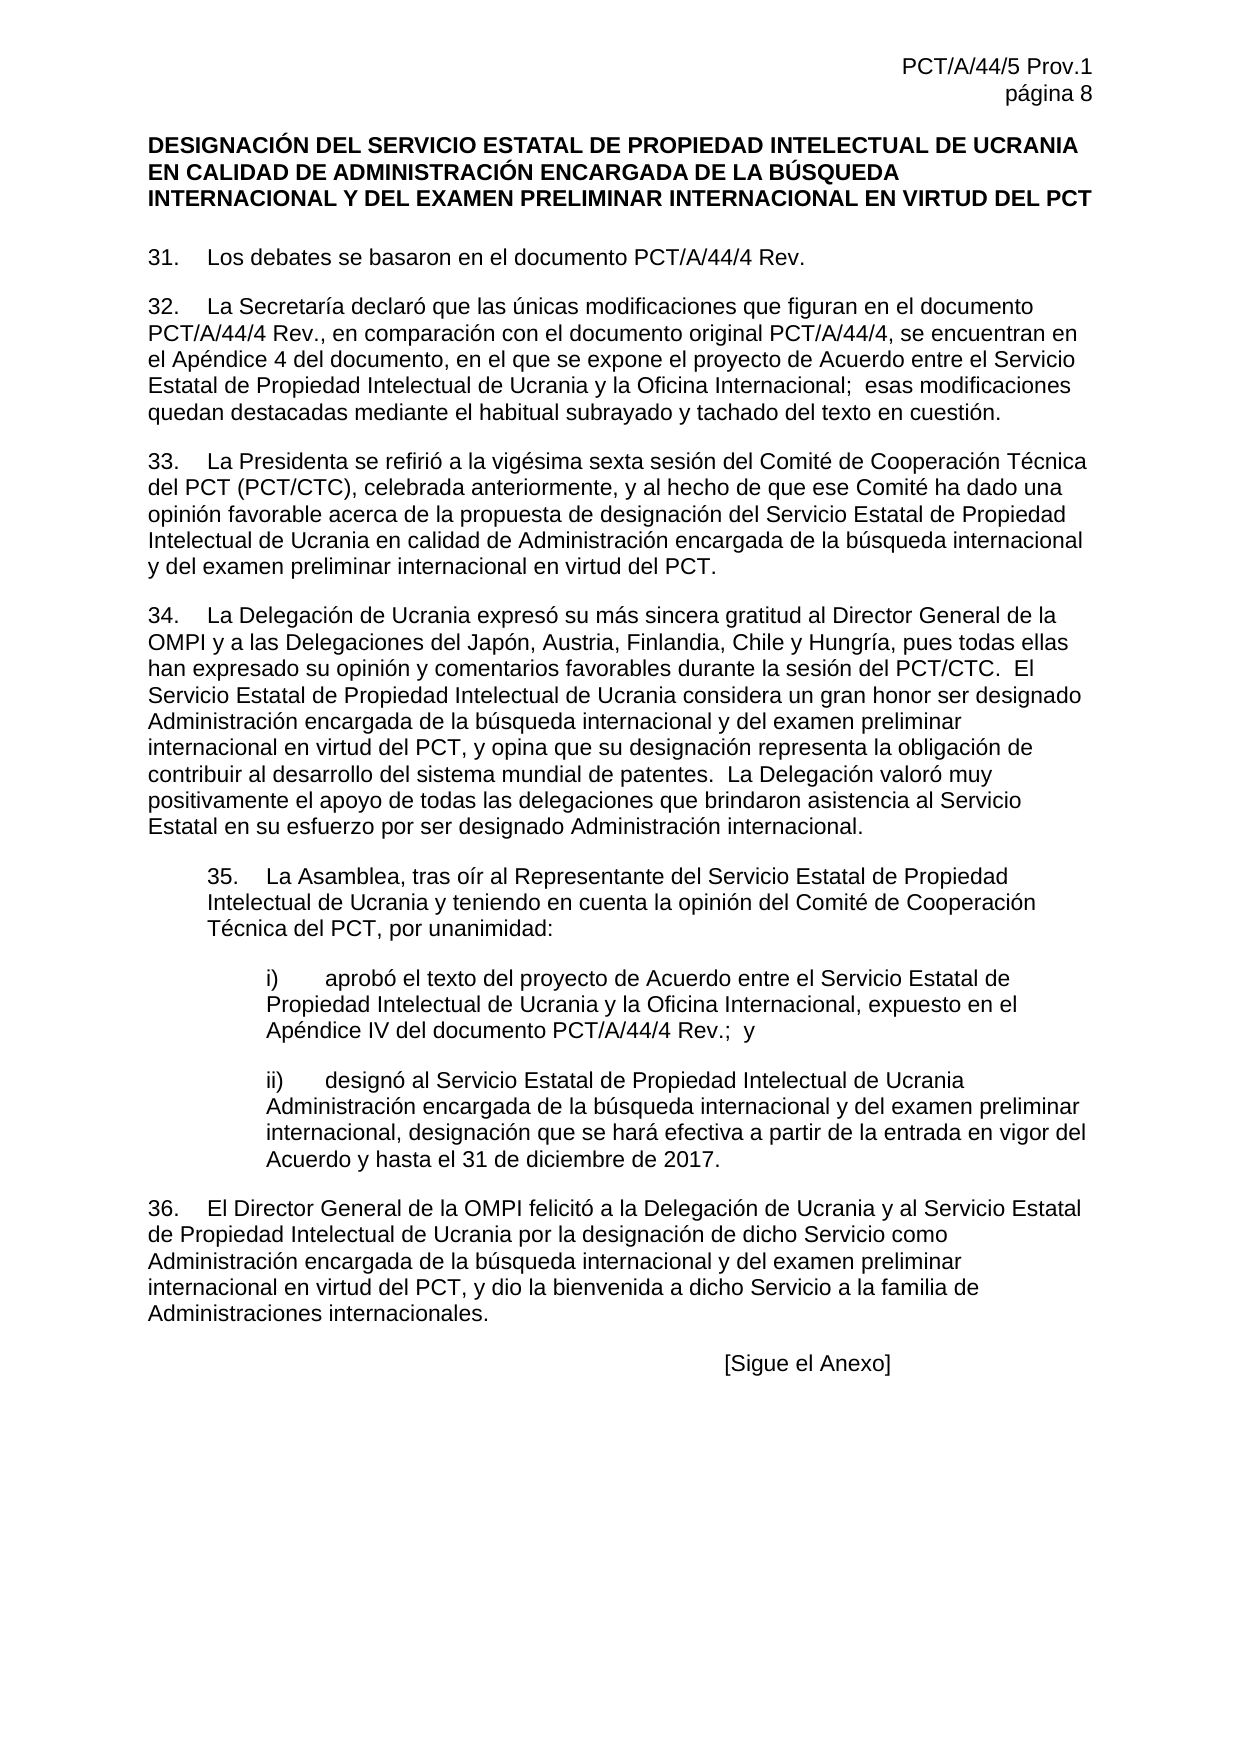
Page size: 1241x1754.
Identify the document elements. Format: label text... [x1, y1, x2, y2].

list designó al Servicio Estatal de Propiedad Intelectual de Ucrania Administración encargada de la búsqueda internacional y del examen preliminar internacional, designación que se hará efectiva a partir de la entrada en vigor del Acuerdo y hasta el 31 de diciembre de 2017. [266, 1067, 1092, 1172]
subtitle DESIGNACIÓN DEL SERVICIO ESTATAL DE PROPIEDAD INTELECTUAL DE UCRANIA EN CALIDAD DE ADMINISTRACIÓN ENCARGADA DE LA BÚSQUEDA INTERNACIONAL Y DEL EXAMEN PRELIMINAR INTERNACIONAL EN VIRTUD DEL PCT [148, 132, 1092, 211]
text El Director General de la OMPI felicitó a la Delegación de Ucrania y al Servicio Estatal de Propiedad Intelectual de Ucrania por la designación de dicho Servicio como Administración encargada de la búsqueda internacional y del examen preliminar internacional en virtud del PCT, y dio la bienvenida a dicho Servicio a la familia de Administraciones internacionales. [148, 1195, 1092, 1327]
list [Sigue el Anexo] [724, 1349, 1092, 1376]
text La Secretaría declaró que las únicas modificaciones que figuran en el documento PCT/A/44/4 Rev., en comparación con el documento original PCT/A/44/4, se encuentran en el Apéndice 4 del documento, en el que se expone el proyecto de Acuerdo entre el Servicio Estatal de Propiedad Intelectual de Ucrania y la Oficina Internacional; esas modificaciones quedan destacadas mediante el habitual subrayado y tachado del texto en cuestión. [148, 293, 1092, 425]
text La Presidenta se refirió a la vigésima sexta sesión del Comité de Cooperación Técnica del PCT (PCT/CTC), celebrada anteriormente, y al hecho de que ese Comité ha dado una opinión favorable acerca de la propuesta de designación del Servicio Estatal de Propiedad Intelectual de Ucrania en calidad de Administración encargada de la búsqueda internacional y del examen preliminar internacional en virtud del PCT. [148, 448, 1092, 579]
text Los debates se basaron en el documento PCT/A/44/4 Rev. [148, 244, 1092, 270]
text La Asamblea, tras oír al Representante del Servicio Estatal de Propiedad Intelectual de Ucrania y teniendo en cuenta la opinión del Comité de Cooperación Técnica del PCT, por unanimidad: [207, 863, 1092, 942]
list aprobó el texto del proyecto de Acuerdo entre el Servicio Estatal de Propiedad Intelectual de Ucrania y la Oficina Internacional, expuesto en el Apéndice IV del documento PCT/A/44/4 Rev.; y [266, 964, 1092, 1044]
text La Delegación de Ucrania expresó su más sincera gratitud al Director General de la OMPI y a las Delegaciones del Japón, Austria, Finlandia, Chile y Hungría, pues todas ellas han expresado su opinión y comentarios favorables durante la sesión del PCT/CTC. El Servicio Estatal de Propiedad Intelectual de Ucrania considera un gran honor ser designado Administración encargada de la búsqueda internacional y del examen preliminar internacional en virtud del PCT, y opina que su designación representa la obligación de contribuir al desarrollo del sistema mundial de patentes. La Delegación valoró muy positivamente el apoyo de todas las delegaciones que brindaron asistencia al Servicio Estatal en su esfuerzo por ser designado Administración internacional. [148, 602, 1092, 840]
